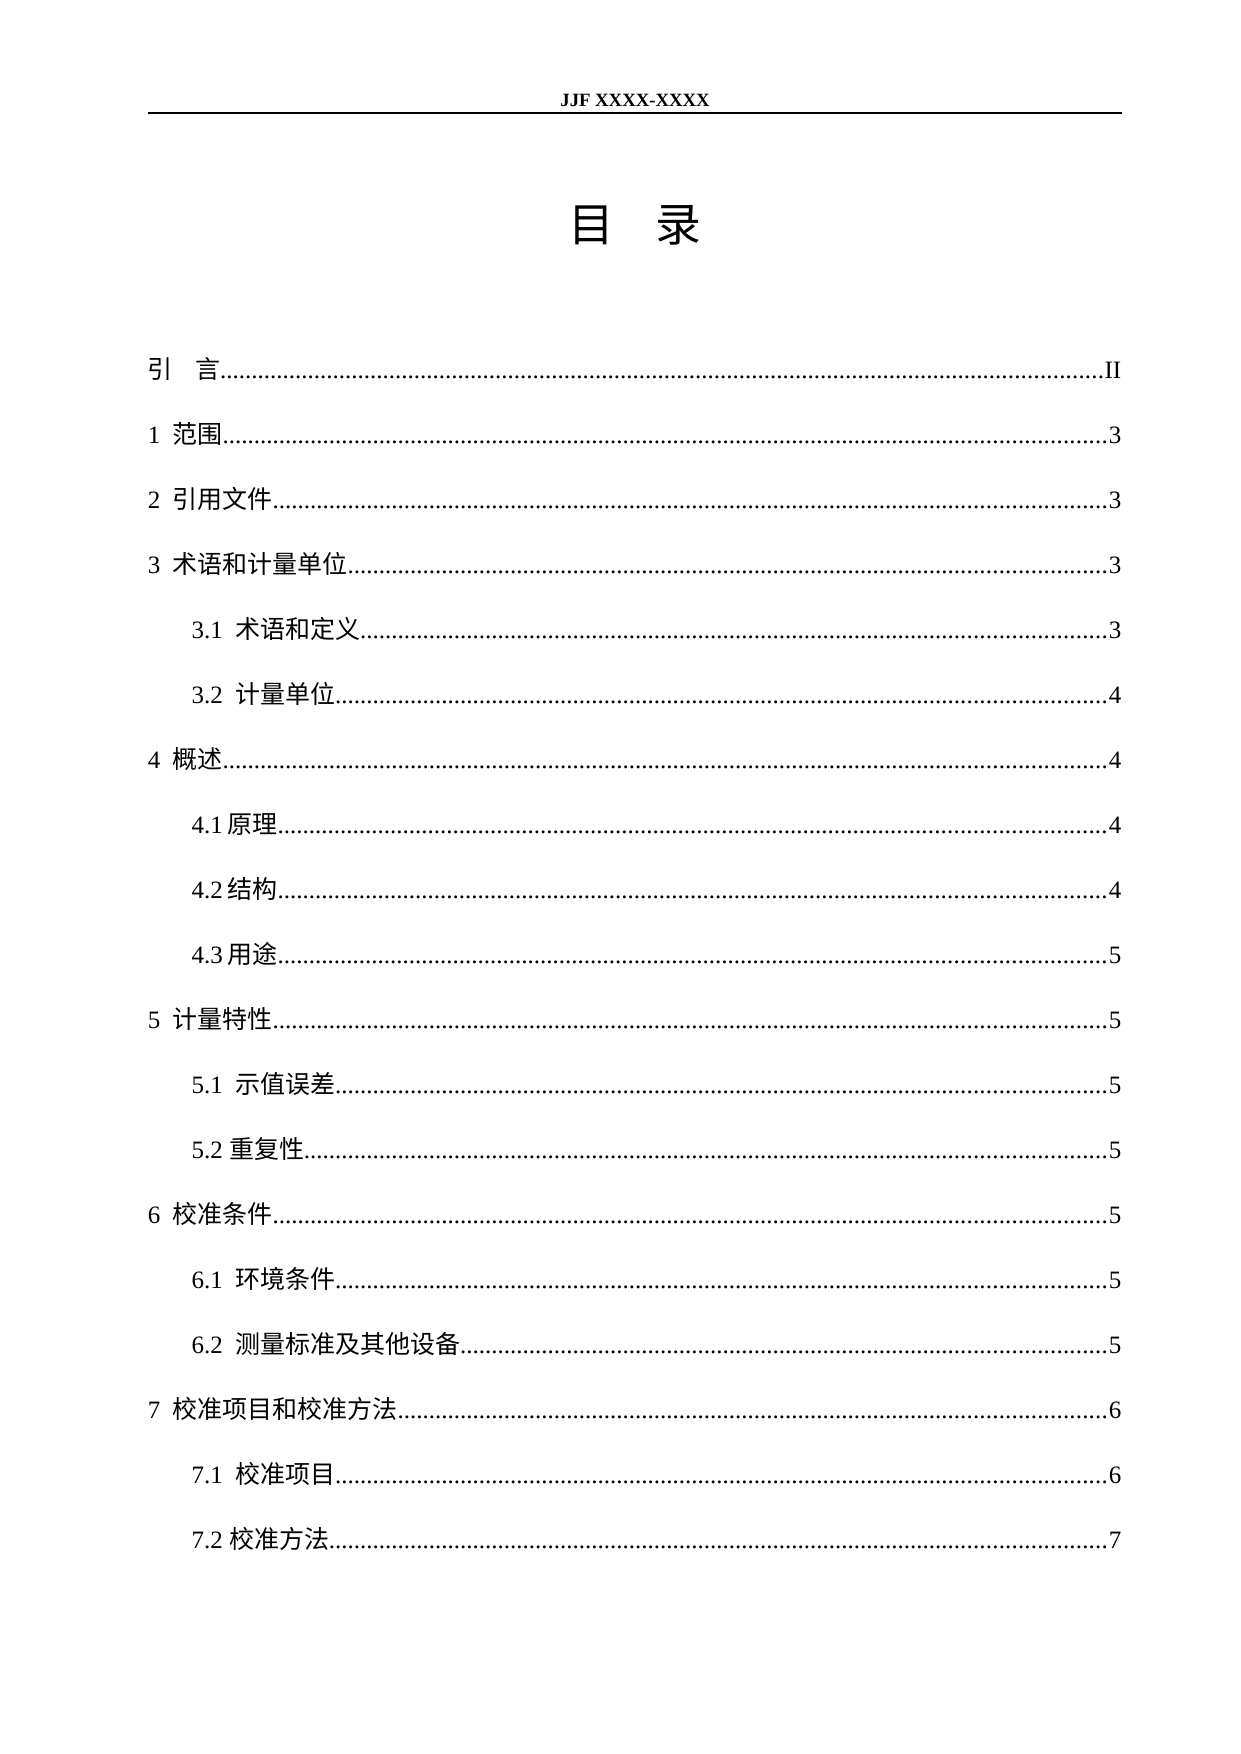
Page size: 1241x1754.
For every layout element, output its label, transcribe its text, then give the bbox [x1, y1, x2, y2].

text 目 录 [148, 172, 1122, 270]
